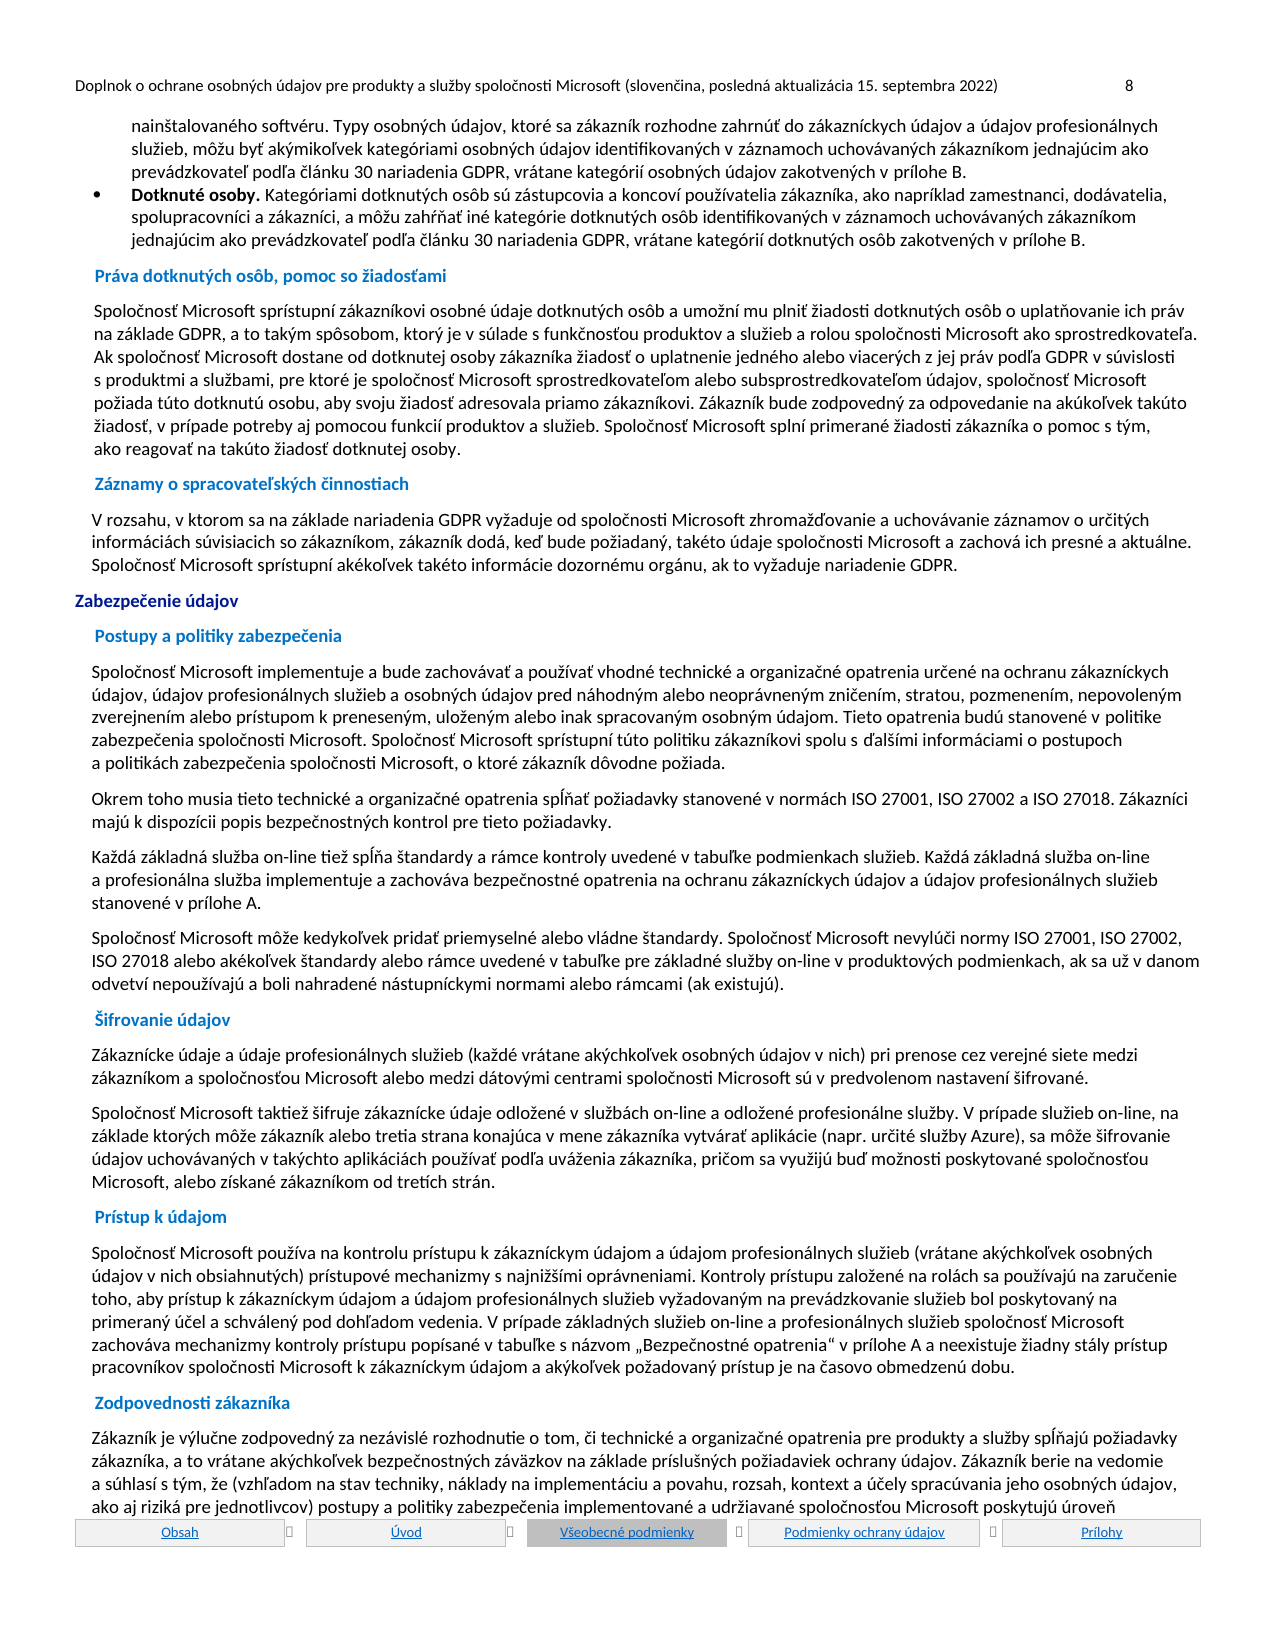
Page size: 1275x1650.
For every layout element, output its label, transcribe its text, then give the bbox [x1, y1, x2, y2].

list Zodpovednosti zákazníka [94, 1391, 1200, 1414]
subtitle Zabezpečenie údajov [75, 589, 1200, 612]
list Okrem toho musia tieto technické a organizačné opatrenia spĺňať požiadavky stanovené v normách ISO 27001, ISO 27002 a ISO 27018. Zákazníci majú k dispozícii popis bezpečnostných kontrol pre tieto požiadavky. [91, 787, 1200, 833]
list Práva dotknutých osôb, pomoc so žiadosťami [94, 264, 1200, 287]
list Prístup k údajom [94, 1206, 1200, 1229]
list V rozsahu, v ktorom sa na základe nariadenia GDPR vyžaduje od spoločnosti Microsoft zhromažďovanie a uchovávanie záznamov o určitých informáciách súvisiacich so zákazníkom, zákazník dodá, keď bude požiadaný, takéto údaje spoločnosti Microsoft a zachová ich presné a aktuálne. Spoločnosť Microsoft sprístupní akékoľvek takéto informácie dozornému orgánu, ak to vyžaduje nariadenie GDPR. [91, 508, 1200, 577]
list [91, 1427, 1200, 1518]
list Spoločnosť Microsoft môže kedykoľvek pridať priemyselné alebo vládne štandardy. Spoločnosť Microsoft nevylúči normy ISO 27001, ISO 27002, ISO 27018 alebo akékoľvek štandardy alebo rámce uvedené v tabuľke pre základné služby on-line v produktových podmienkach, ak sa už v danom odvetví nepoužívajú a boli nahradené nástupníckymi normami alebo rámcami (ak existujú). [91, 927, 1200, 995]
list Spoločnosť Microsoft implementuje a bude zachovávať a používať vhodné technické a organizačné opatrenia určené na ochranu zákazníckych údajov, údajov profesionálnych služieb a osobných údajov pred náhodným alebo neoprávneným zničením, stratou, pozmenením, nepovoleným zverejnením alebo prístupom k preneseným, uloženým alebo inak spracovaným osobným údajom. Tieto opatrenia budú stanovené v politike zabezpečenia spoločnosti Microsoft. Spoločnosť Microsoft sprístupní túto politiku zákazníkovi spolu s ďalšími informáciami o postupoch a politikách zabezpečenia spoločnosti Microsoft, o ktoré zákazník dôvodne požiada. [91, 660, 1200, 774]
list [94, 114, 1200, 183]
list Dotknuté osoby. Kategóriami dotknutých osôb sú zástupcovia a koncoví používatelia zákazníka, ako napríklad zamestnanci, dodávatelia, spolupracovníci a zákazníci, a môžu zahŕňať iné kategórie dotknutých osôb identifikovaných v záznamoch uchovávaných zákazníkom jednajúcim ako prevádzkovateľ podľa článku 30 nariadenia GDPR, vrátane kategórií dotknutých osôb zakotvených v prílohe B. [94, 183, 1200, 252]
list Spoločnosť Microsoft používa na kontrolu prístupu k zákazníckym údajom a údajom profesionálnych služieb (vrátane akýchkoľvek osobných údajov v nich obsiahnutých) prístupové mechanizmy s najnižšími oprávneniami. Kontroly prístupu založené na rolách sa používajú na zaručenie toho, aby prístup k zákazníckym údajom a údajom profesionálnych služieb vyžadovaným na prevádzkovanie služieb bol poskytovaný na primeraný účel a schválený pod dohľadom vedenia. V prípade základných služieb on-line a profesionálnych služieb spoločnosť Microsoft zachováva mechanizmy kontroly prístupu popísané v tabuľke s názvom „Bezpečnostné opatrenia“ v prílohe A a neexistuje žiadny stály prístup pracovníkov spoločnosti Microsoft k zákazníckym údajom a akýkoľvek požadovaný prístup je na časovo obmedzenú dobu. [91, 1241, 1200, 1379]
list Záznamy o spracovateľských činnostiach [94, 472, 1200, 495]
list Každá základná služba on-line tiež spĺňa štandardy a rámce kontroly uvedené v tabuľke podmienkach služieb. Každá základná služba on-line a profesionálna služba implementuje a zachováva bezpečnostné opatrenia na ochranu zákazníckych údajov a údajov profesionálnych služieb stanovené v prílohe A. [91, 845, 1200, 914]
list Postupy a politiky zabezpečenia [94, 624, 1200, 647]
list Spoločnosť Microsoft taktiež šifruje zákaznícke údaje odložené v službách on-line a odložené profesionálne služby. V prípade služieb on-line, na základe ktorých môže zákazník alebo tretia strana konajúca v mene zákazníka vytvárať aplikácie (napr. určité služby Azure), sa môže šifrovanie údajov uchovávaných v takýchto aplikáciách používať podľa uváženia zákazníka, pričom sa využijú buď možnosti poskytované spoločnosťou Microsoft, alebo získané zákazníkom od tretích strán. [91, 1102, 1200, 1193]
list Zákaznícke údaje a údaje profesionálnych služieb (každé vrátane akýchkoľvek osobných údajov v nich) pri prenose cez verejné siete medzi zákazníkom a spoločnosťou Microsoft alebo medzi dátovými centrami spoločnosti Microsoft sú v predvolenom nastavení šifrované. [91, 1043, 1200, 1089]
list Šifrovanie údajov [94, 1008, 1200, 1031]
list Spoločnosť Microsoft sprístupní zákazníkovi osobné údaje dotknutých osôb a umožní mu plniť žiadosti dotknutých osôb o uplatňovanie ich práv na základe GDPR, a to takým spôsobom, ktorý je v súlade s funkčnosťou produktov a služieb a rolou spoločnosti Microsoft ako sprostredkovateľa. Ak spoločnosť Microsoft dostane od dotknutej osoby zákazníka žiadosť o uplatnenie jedného alebo viacerých z jej práv podľa GDPR v súvislosti s produktmi a službami, pre ktoré je spoločnosť Microsoft sprostredkovateľom alebo subsprostredkovateľom údajov, spoločnosť Microsoft požiada túto dotknutú osobu, aby svoju žiadosť adresovala priamo zákazníkovi. Zákazník bude zodpovedný za odpovedanie na akúkoľvek takúto žiadosť, v prípade potreby aj pomocou funkcií produktov a služieb. Spoločnosť Microsoft splní primerané žiadosti zákazníka o pomoc s tým, ako reagovať na takúto žiadosť dotknutej osoby. [94, 299, 1200, 460]
